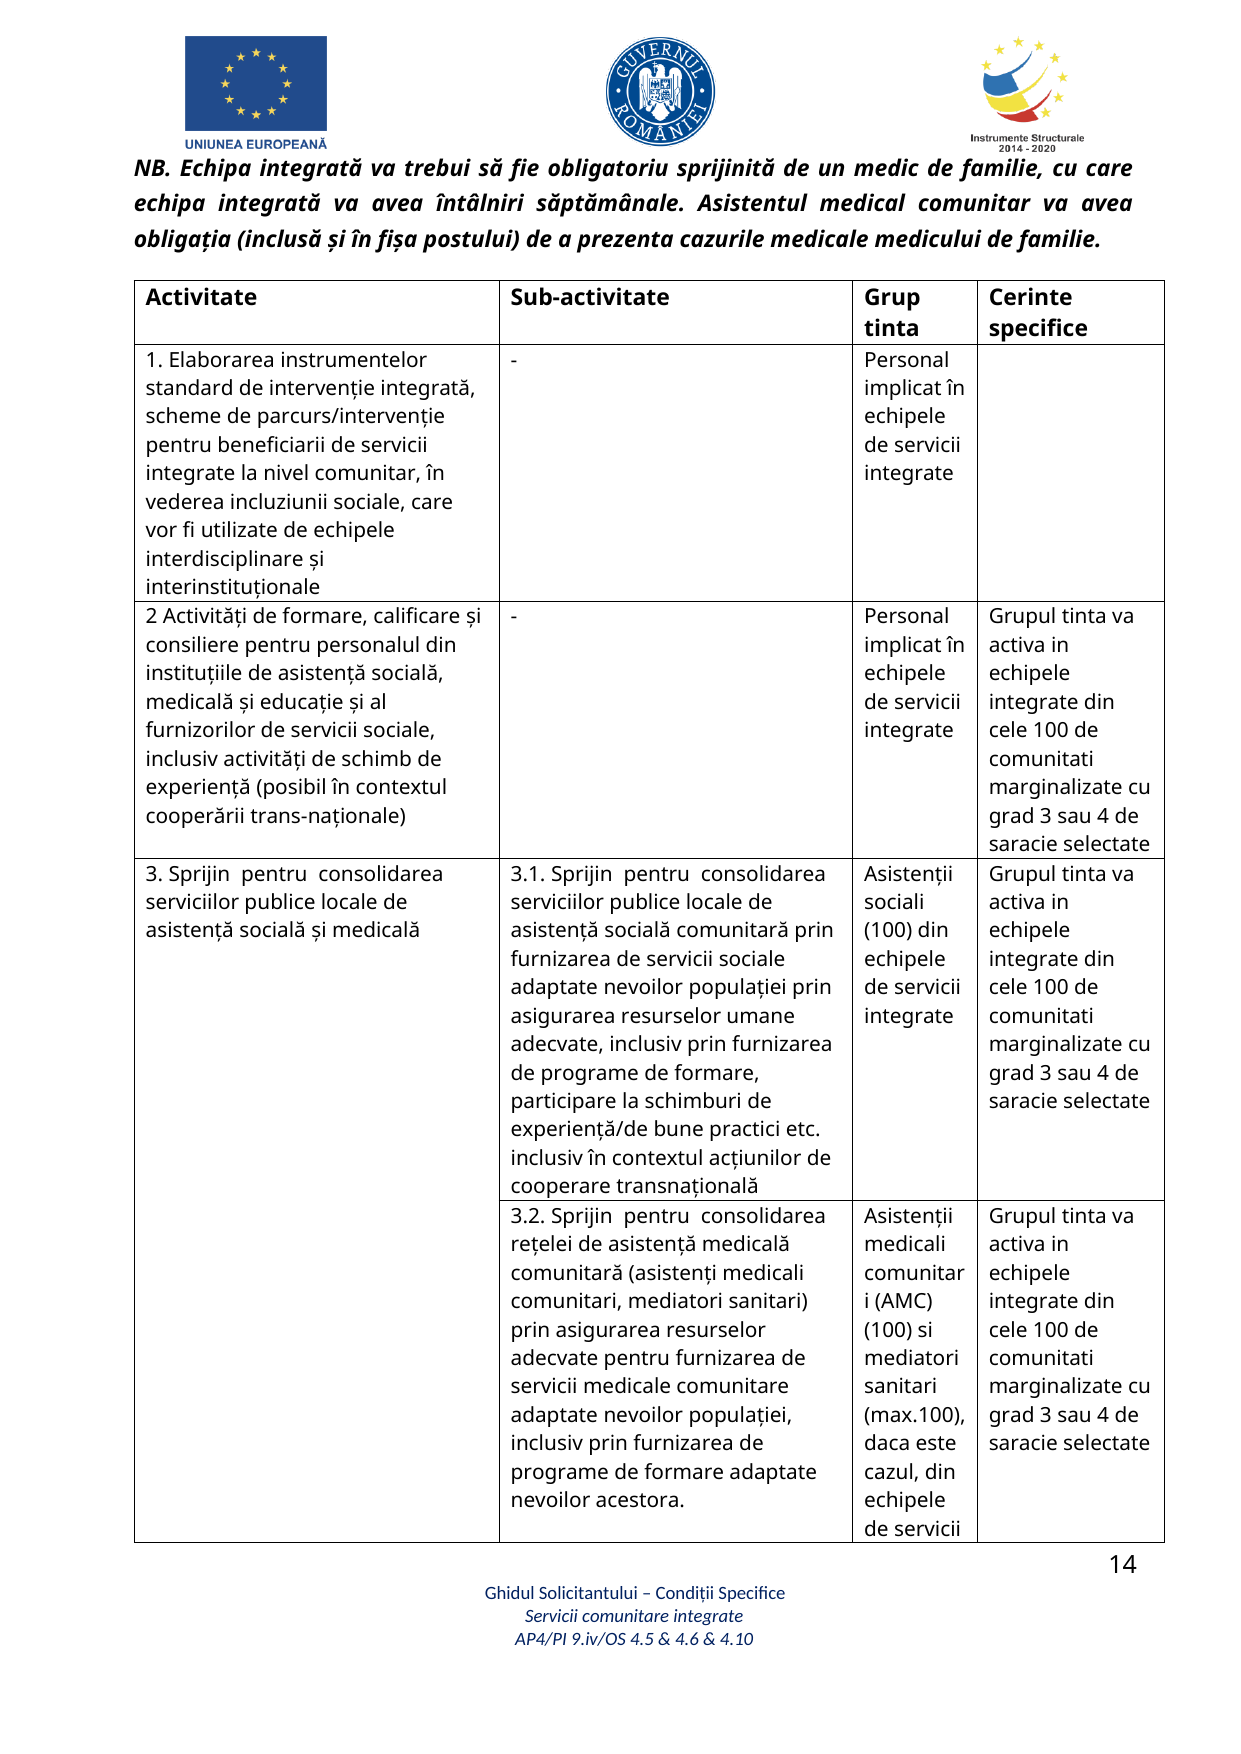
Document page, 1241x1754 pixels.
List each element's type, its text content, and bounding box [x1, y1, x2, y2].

text NB. Echipa integrată va trebui să fie obligatoriu sprijinită de un medic de familie, cu care echipa integrată va avea întâlniri săptămânale. Asistentul medical comunitar va avea obligația (inclusă și în fișa postului) de a prezenta cazurile medicale medicului de familie. [133, 48, 1137, 254]
table_cell Grupul tinta va activa in echipele integrate din cele 100 de comunitati marginalizate cu grad 3 sau 4 de saracie selectate [978, 602, 1164, 858]
table_header Grup tinta [853, 281, 977, 344]
table_cell Asistenții sociali (100) din echipele de servicii integrate [853, 859, 977, 1200]
table_cell 1. Elaborarea instrumentelor standard de intervenţie integrată, scheme de parcurs/intervenţie pentru beneficiarii de servicii integrate la nivel comunitar, în vederea incluziunii sociale, care vor fi utilizate de echipele interdisciplinare şi interinstituţionale [135, 345, 499, 601]
table_cell [978, 345, 1164, 601]
table_cell - [500, 345, 852, 601]
table_header Cerinte specifice [978, 281, 1164, 344]
picture [604, 35, 716, 48]
table_cell Personal implicat în echipele de servicii integrate [853, 602, 977, 858]
table_header Activitate [135, 281, 499, 344]
table_cell - [500, 602, 852, 858]
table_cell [853, 1201, 977, 1542]
table_cell 3.1. Sprijin pentru consolidarea serviciilor publice locale de asistență socială comunitară prin furnizarea de servicii sociale adaptate nevoilor populaţiei prin asigurarea resurselor umane adecvate, inclusiv prin furnizarea de programe de formare, participare la schimburi de experienţă/de bune practici etc. inclusiv în contextul acţiunilor de cooperare transnaţională [500, 859, 852, 1200]
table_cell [500, 1201, 852, 1542]
table_cell 2 Activităţi de formare, calificare şi consiliere pentru personalul din instituțiile de asistență socială, medicală și educație și al furnizorilor de servicii sociale, inclusiv activităţi de schimb de experienţă (posibil în contextul cooperării trans-naţionale) [135, 602, 499, 858]
picture [971, 36, 1084, 48]
table_cell Grupul tinta va activa in echipele integrate din cele 100 de comunitati marginalizate cu grad 3 sau 4 de saracie selectate [978, 859, 1164, 1200]
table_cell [978, 1201, 1164, 1542]
table_header Sub-activitate [500, 281, 852, 344]
table_cell Personal implicat în echipele de servicii integrate [853, 345, 977, 601]
picture [185, 36, 327, 48]
table_cell 3. Sprijin pentru consolidarea serviciilor publice locale de asistență socială și medicală [135, 859, 499, 1542]
